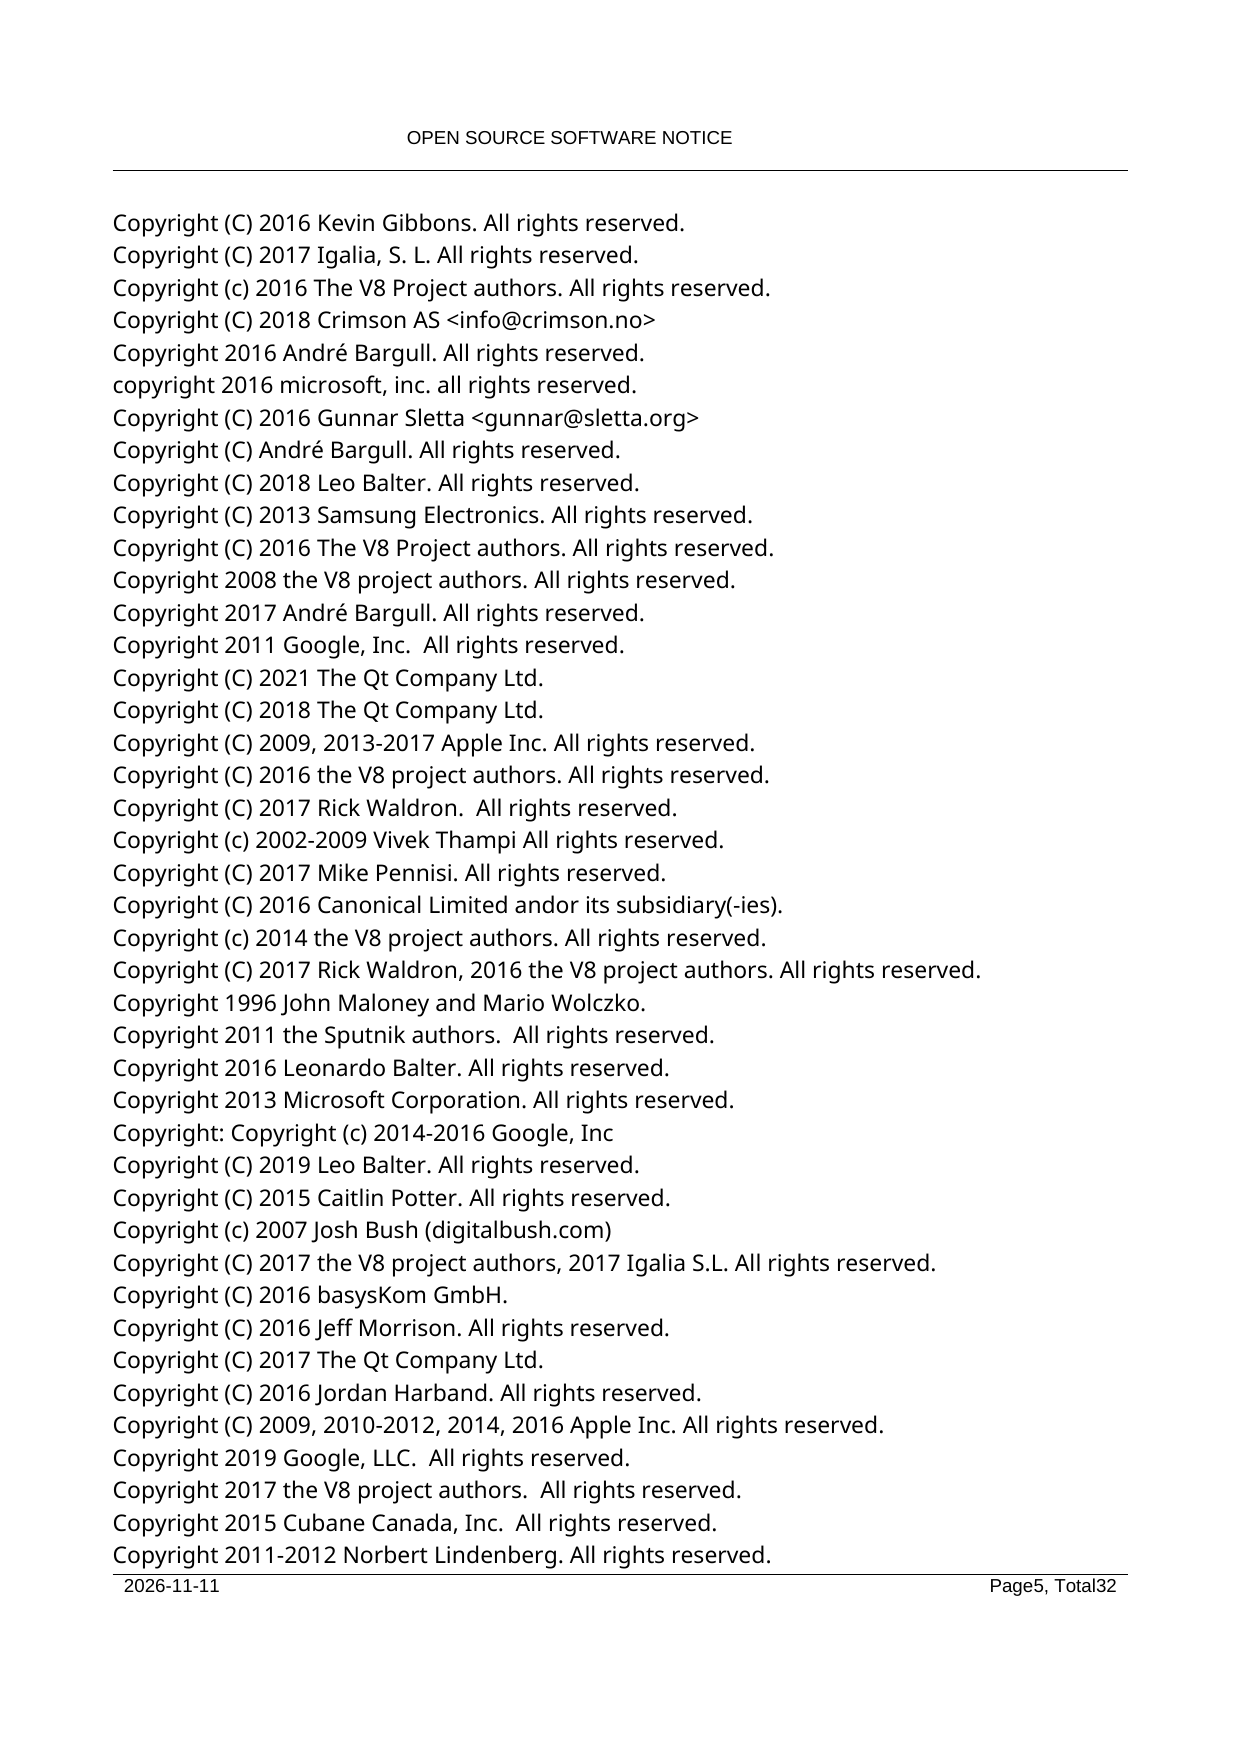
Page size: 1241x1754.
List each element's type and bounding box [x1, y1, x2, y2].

text [112, 206, 1128, 1571]
